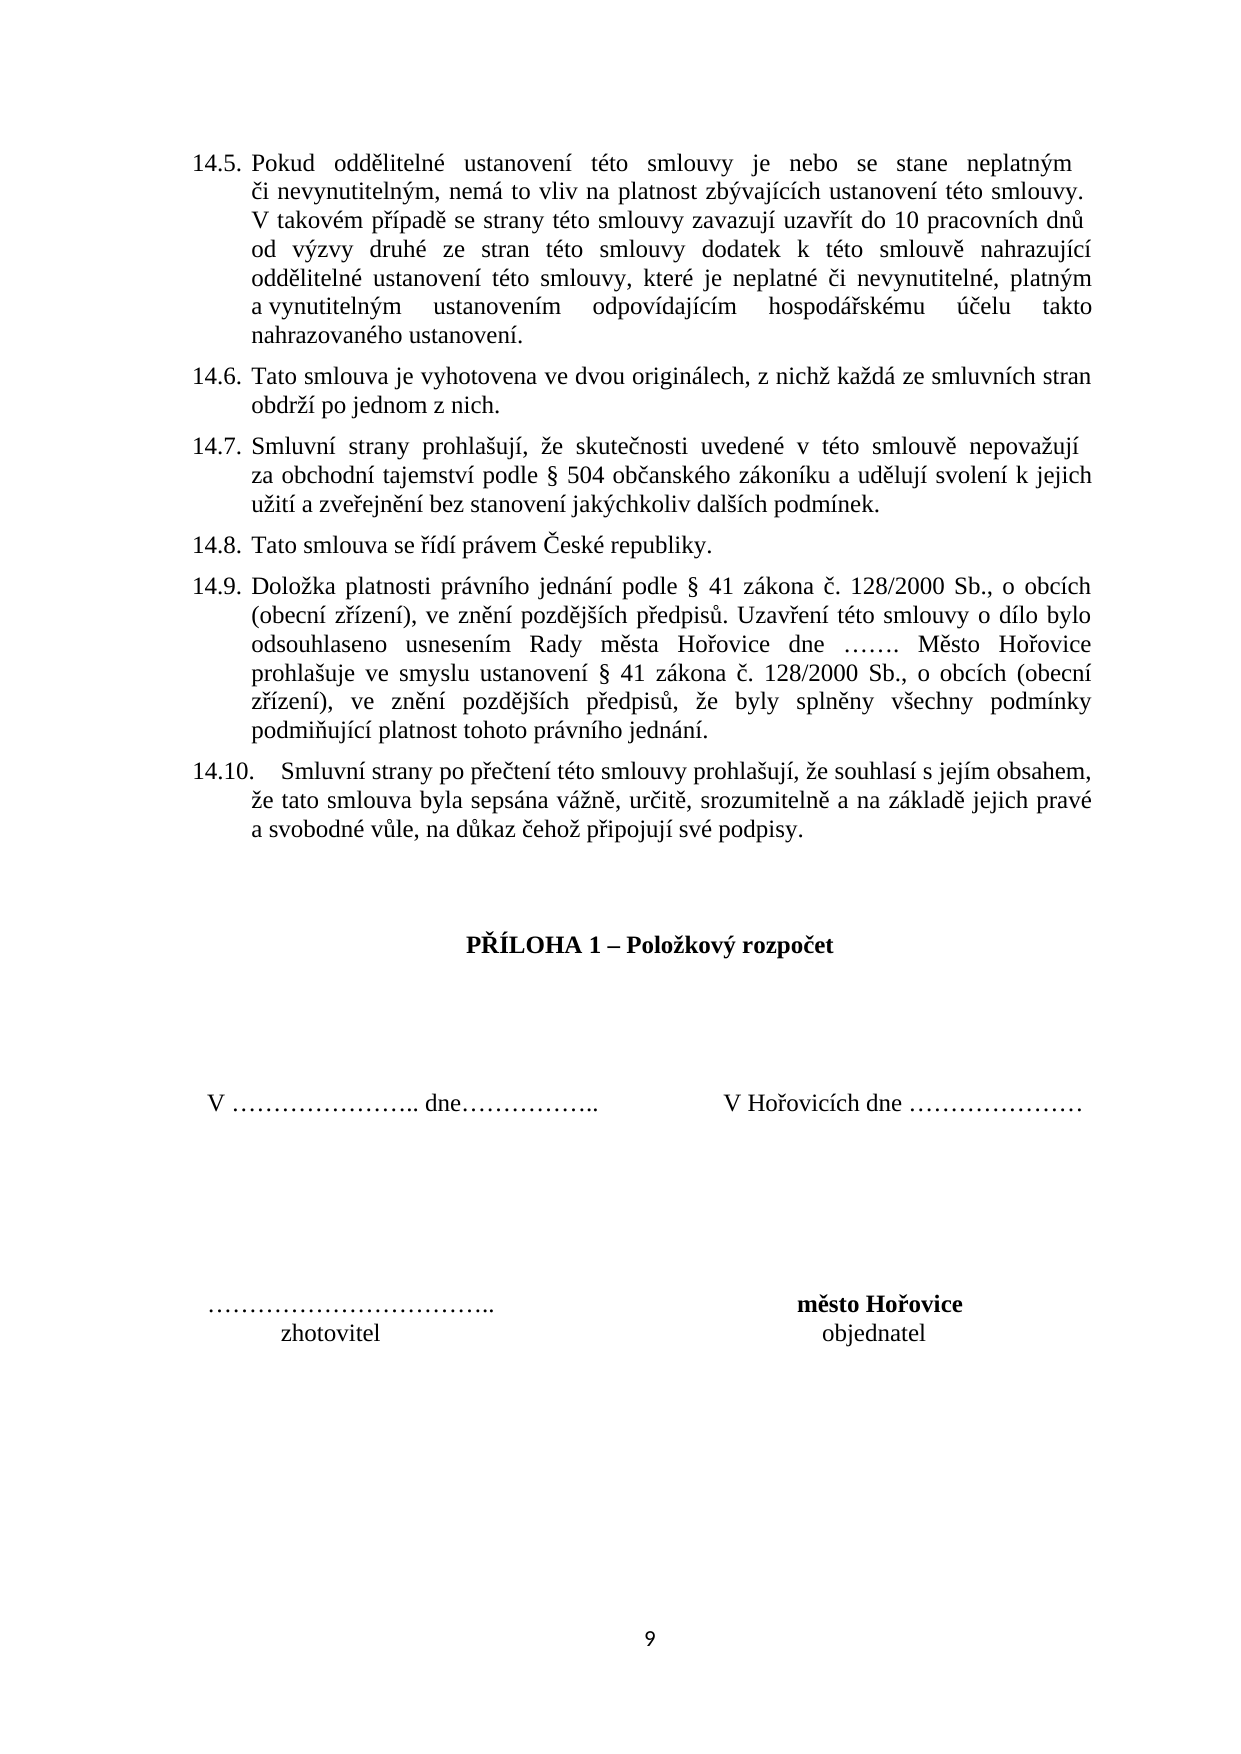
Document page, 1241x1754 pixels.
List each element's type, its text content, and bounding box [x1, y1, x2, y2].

text …………………………….. město Hořovice [207, 1289, 1093, 1318]
text zhotovitel objednatel [207, 1318, 1093, 1347]
text PŘÍLOHA 1 – Položkový rozpočet [207, 930, 1093, 958]
list Tato smlouva se řídí právem České republiky. [192, 530, 1093, 559]
list Tato smlouva je vyhotovena ve dvou originálech, z nichž každá ze smluvních stran obdrží po jednom z nich. [192, 361, 1093, 419]
list Smluvní strany prohlašují, že skutečnosti uvedené v této smlouvě nepovažují za obchodní tajemství podle § 504 občanského zákoníku a udělují svolení k jejich užití a zveřejnění bez stanovení jakýchkoliv dalších podmínek. [192, 431, 1093, 518]
list Smluvní strany po přečtení této smlouvy prohlašují, že souhlasí s jejím obsahem, že tato smlouva byla sepsána vážně, určitě, srozumitelně a na základě jejich pravé a svobodné vůle, na důkaz čehož připojují své podpisy. [192, 756, 1093, 843]
list Pokud oddělitelné ustanovení této smlouvy je nebo se stane neplatným či nevynutitelným, nemá to vliv na platnost zbývajících ustanovení této smlouvy. V takovém případě se strany této smlouvy zavazují uzavřít do 10 pracovních dnů od výzvy druhé ze stran této smlouvy dodatek k této smlouvě nahrazující oddělitelné ustanovení této smlouvy, které je neplatné či nevynutitelné, platným a vynutitelným ustanovením odpovídajícím hospodářskému účelu takto nahrazovaného ustanovení. [192, 148, 1093, 349]
list Doložka platnosti právního jednání podle § 41 zákona č. 128/2000 Sb., o obcích (obecní zřízení), ve znění pozdějších předpisů. Uzavření této smlouvy o dílo bylo odsouhlaseno usnesením Rady města Hořovice dne ……. Město Hořovice prohlašuje ve smyslu ustanovení § 41 zákona č. 128/2000 Sb., o obcích (obecní zřízení), ve znění pozdějších předpisů, že byly splněny všechny podmínky podmiňující platnost tohoto právního jednání. [192, 571, 1093, 744]
text V ………………….. dne…………….. V Hořovicích dne ………………… [207, 1088, 1093, 1117]
